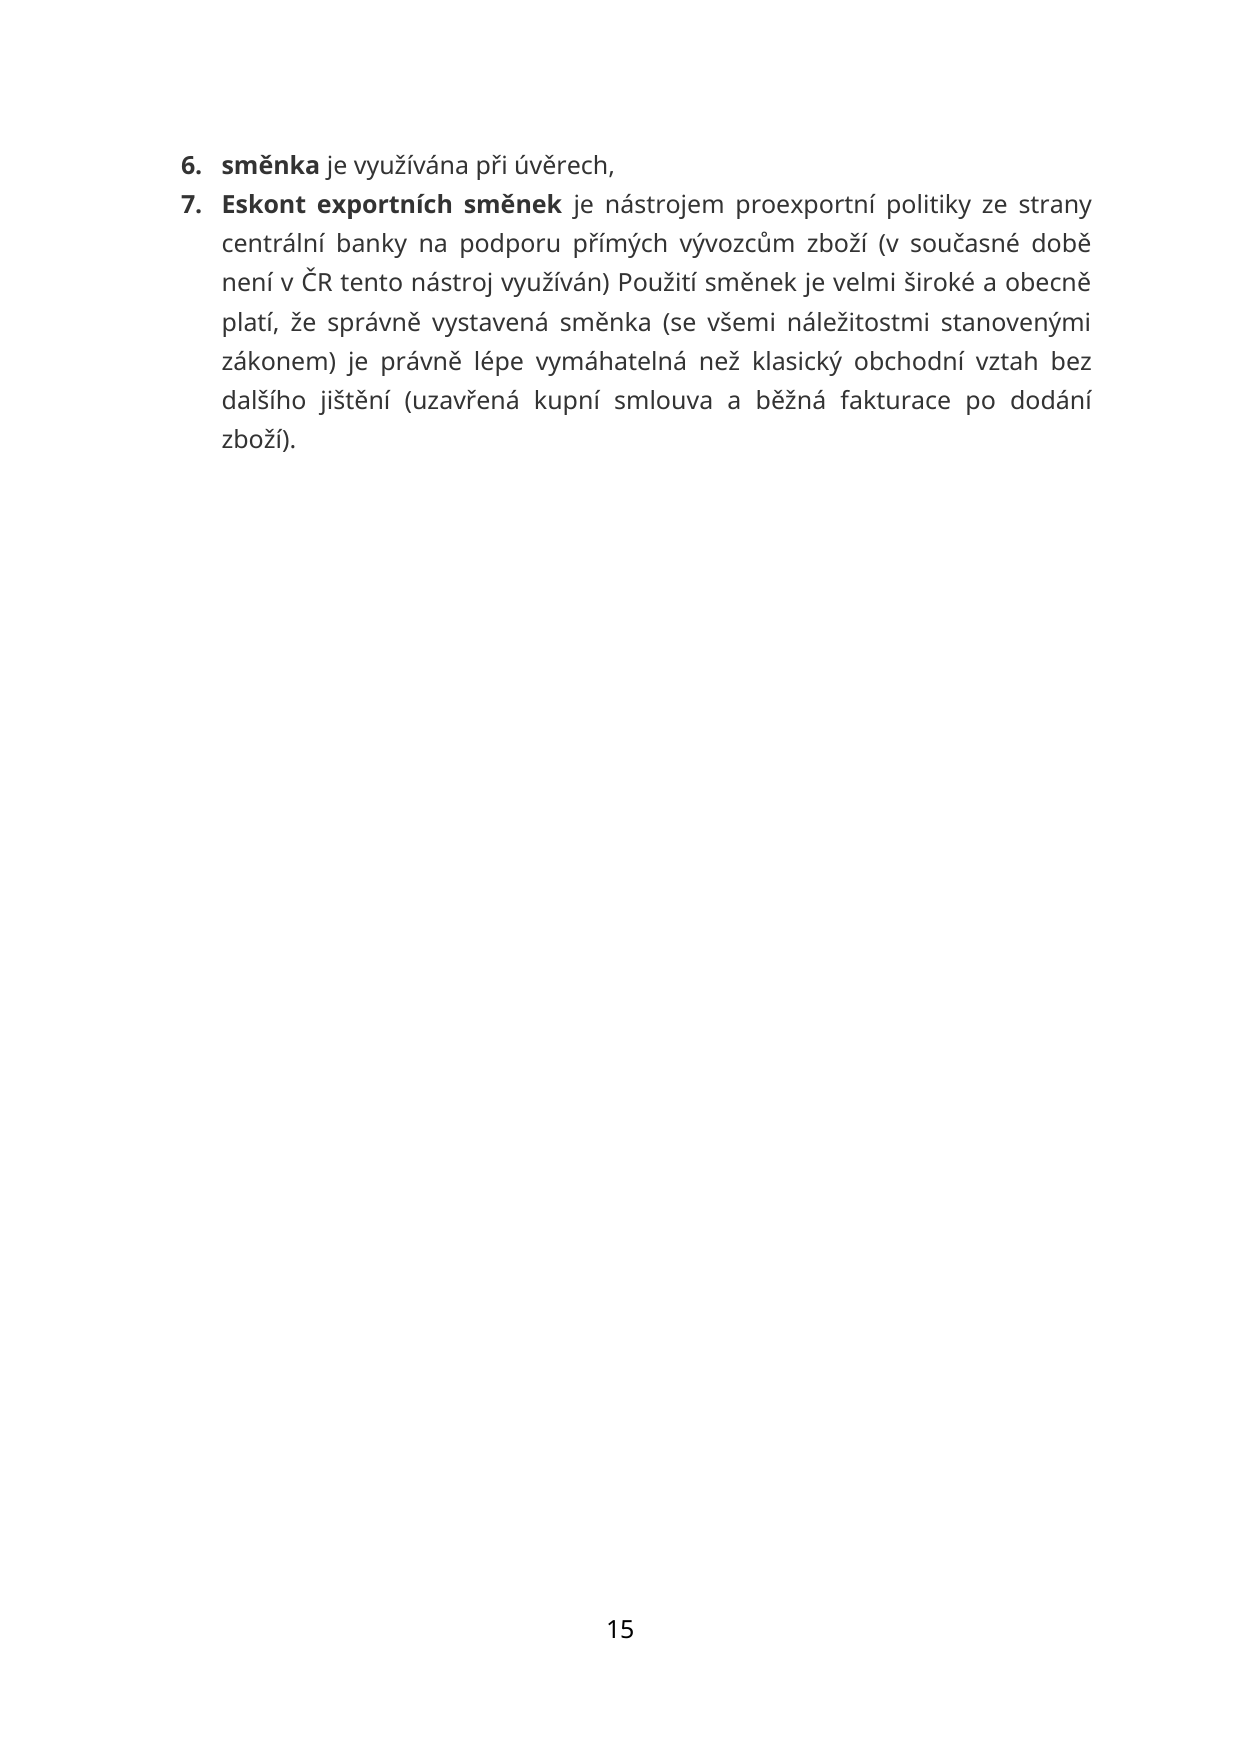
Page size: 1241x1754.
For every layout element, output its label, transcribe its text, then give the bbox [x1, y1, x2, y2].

list směnka je využívána při úvěrech, [181, 148, 1093, 182]
list Eskont exportních směnek je nástrojem proexportní politiky ze strany centrální banky na podporu přímých vývozcům zboží (v současné době není v ČR tento nástroj využíván) Použití směnek je velmi široké a obecně platí, že správně vystavená směnka (se všemi náležitostmi stanovenými zákonem) je právně lépe vymáhatelná než klasický obchodní vztah bez dalšího jištění (uzavřená kupní smlouva a běžná fakturace po dodání zboží). [181, 187, 1093, 456]
